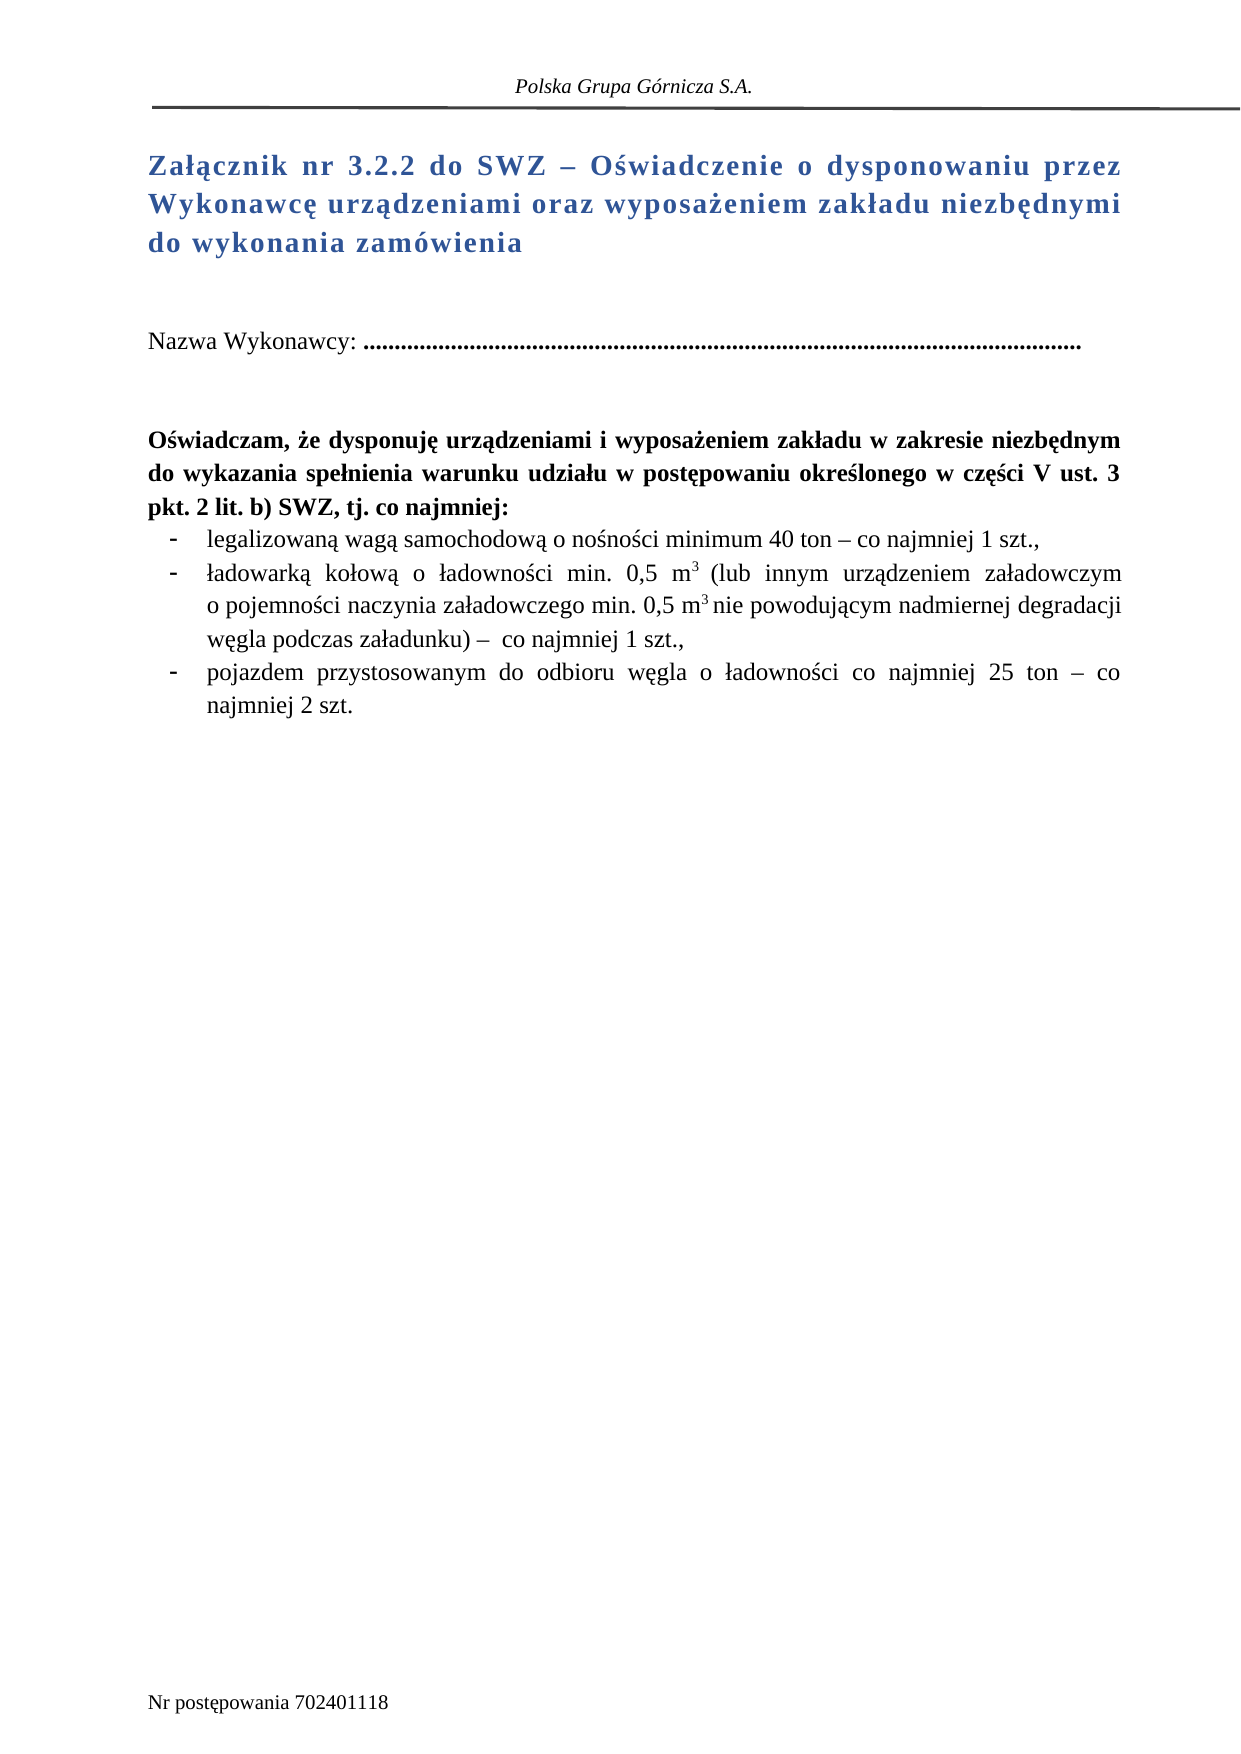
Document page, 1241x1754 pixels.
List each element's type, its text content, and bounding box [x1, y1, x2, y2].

list pojazdem przystosowanym do odbioru węgla o ładowności co najmniej 25 ton – co najmniej 2 szt. [169, 657, 1122, 718]
text Oświadczam, że dysponuję urządzeniami i wyposażeniem zakładu w zakresie niezbędnym do wykazania spełnienia warunku udziału w postępowaniu określonego w części V ust. 3 pkt. 2 lit. b) SWZ, tj. co najmniej: [148, 426, 1122, 520]
text Załącznik nr 3.2.2 do SWZ – Oświadczenie o dysponowaniu przez Wykonawcę urządzeniami oraz wyposażeniem zakładu niezbędnymi do wykonania zamówienia [148, 148, 1122, 258]
list ładowarką kołową o ładowności min. 0,5 m3 (lub innym urządzeniem załadowczym o pojemności naczynia załadowczego min. 0,5 m3 nie powodującym nadmiernej degradacji węgla podczas załadunku) – co najmniej 1 szt., [169, 558, 1122, 652]
text Nazwa Wykonawcy: ................................................................................................................... [148, 326, 1122, 355]
list legalizowaną wagą samochodową o nośności minimum 40 ton – co najmniej 1 szt., [169, 524, 1122, 553]
